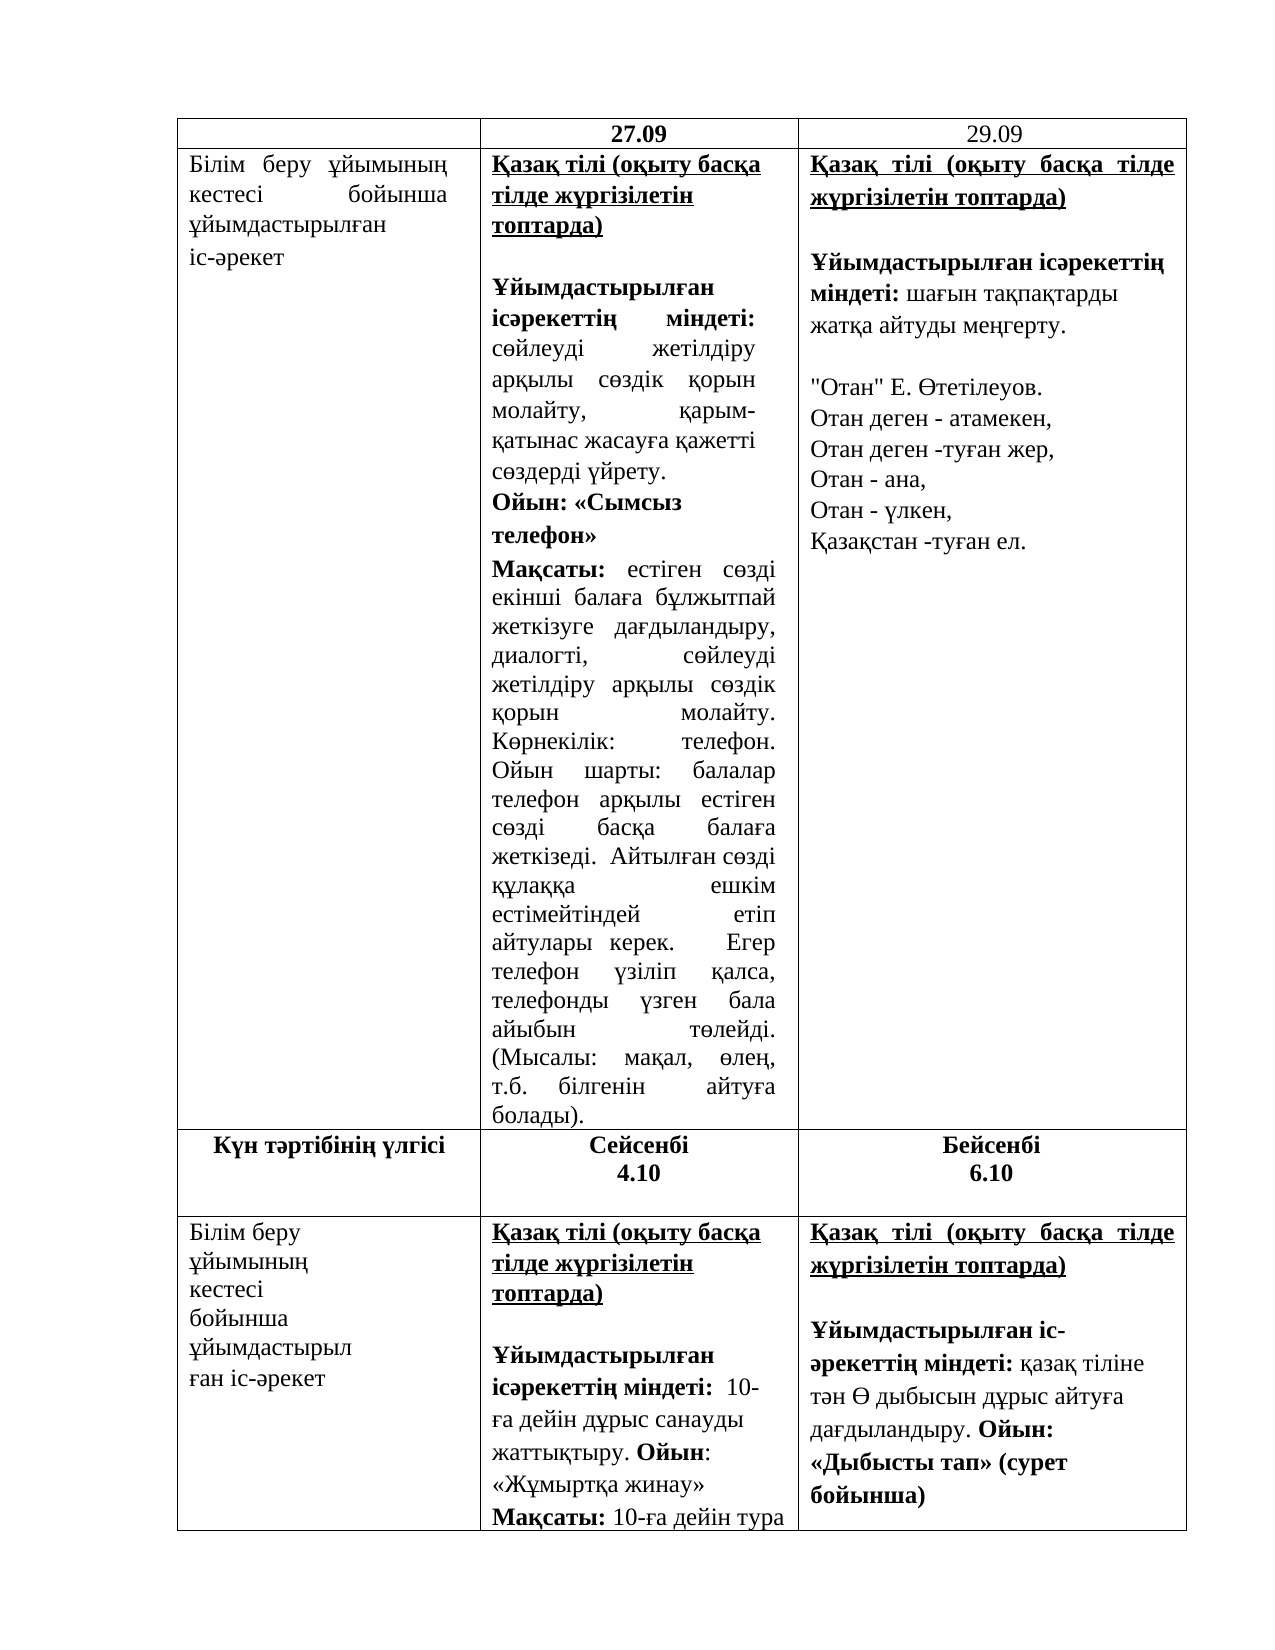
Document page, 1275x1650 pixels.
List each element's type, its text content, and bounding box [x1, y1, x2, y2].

table_cell Бейсенбі 6.10 [799, 1130, 1186, 1216]
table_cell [178, 1217, 480, 1530]
table_cell Қазақ тілі (оқыту басқа тілде жүргізілетін топтарда) Ұйымдастырылған ісәрекеттің міндеті: сөйлеуді жетілдіру арқылы сөздік қорын молайту, қарым-қатынас жасауға қажетті сөздерді үйрету. Ойын: «Сымсыз телефон» Мақсаты: естіген сөзді екінші балаға бұлжытпай жеткізуге дағдыландыру, диалогті, сөйлеуді жетілдіру арқылы сөздік қорын молайту. Көрнекілік: телефон. Ойын шарты: балалар телефон арқылы естіген сөзді басқа балаға жеткізеді. Айтылған сөзді құлаққа ешкім естімейтіндей етіп айтулары керек. Егер телефон үзіліп қалса, телефонды үзген бала айыбын төлейді. (Мысалы: мақал, өлең, т.б. білгенін айтуға болады). [481, 149, 798, 1129]
table_cell Бейсенбі 29.09 [799, 119, 1186, 148]
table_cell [178, 119, 480, 148]
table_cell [799, 1217, 1186, 1530]
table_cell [178, 149, 480, 1129]
table_cell Сейсенбі 27.09 [481, 119, 798, 148]
table_cell Қазақ тілі (оқыту басқа тілде жүргізілетін топтарда) Ұйымдастырылған ісәрекеттің міндеті: шағын тақпақтарды жатқа айтуды меңгерту. "Отан" Е. Өтетілеуов. Отан деген - атамекен, Отан деген -туған жер, Отан - ана, Отан - үлкен, Қазақстан -туған ел. [799, 149, 1186, 1129]
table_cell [481, 1217, 798, 1530]
table_cell Сейсенбі 4.10 [481, 1130, 798, 1216]
table_cell Күн тәртібінің үлгісі [178, 1130, 480, 1216]
